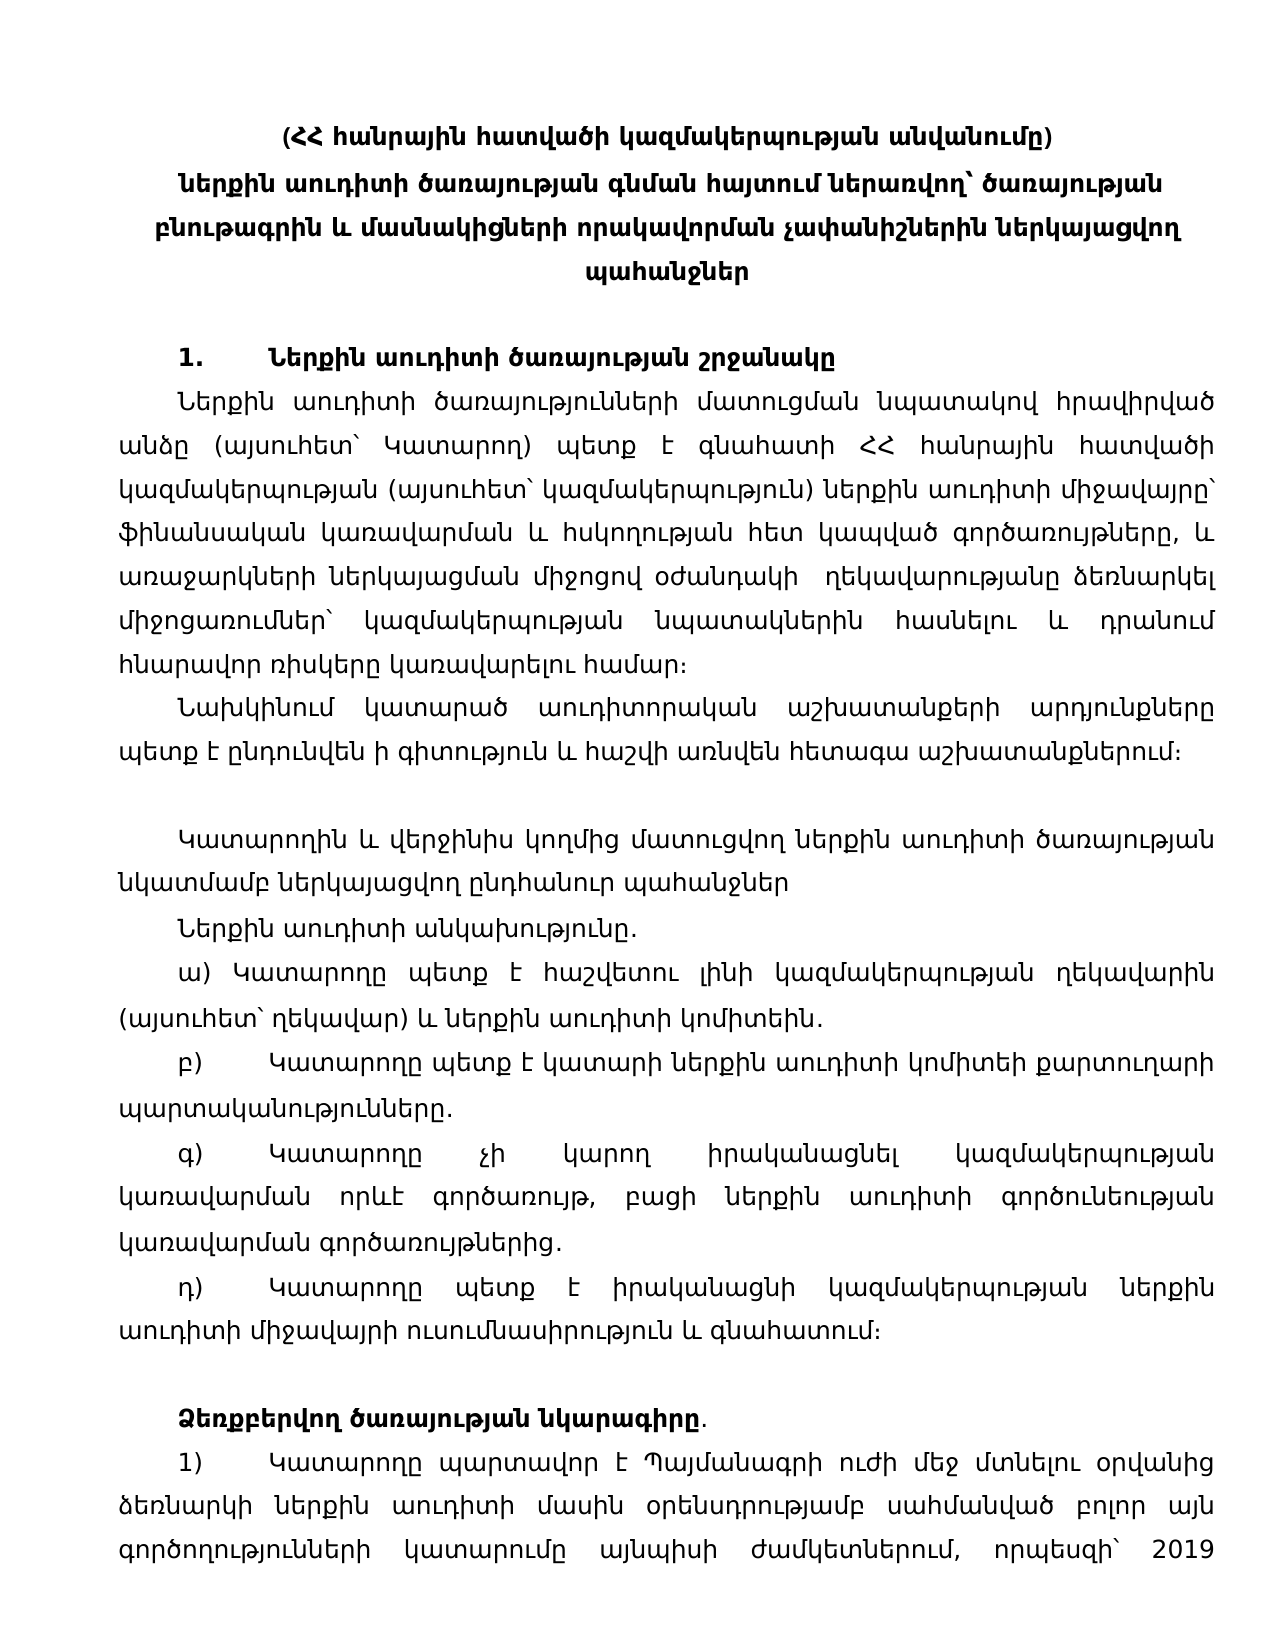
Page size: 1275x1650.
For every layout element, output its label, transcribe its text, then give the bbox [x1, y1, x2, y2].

text դ) Կատարողը պետք է իրականացնի կազմակերպության ներքին աուդիտի միջավայրի ուսումնասիրություն և գնահատում։ [118, 1273, 1216, 1346]
list Ներքին աուդիտի ծառայության շրջանակը [118, 343, 1216, 373]
text Ներքին աուդիտի ծառայությունների մատուցման նպատակով հրավիրված անձը (այսուհետ՝ Կատարող) պետք է գնահատի ՀՀ հանրային հատվածի կազմակերպության (այսուհետ՝ կազմակերպություն) ներքին աուդիտի միջավայրը՝ ֆինանսական կառավարման և հսկողության հետ կապված գործառույթները, և առաջարկների ներկայացման միջոցով օժանդակի ղեկավարությանը ձեռնարկել միջոցառումներ՝ կազմակերպության նպատակներին հասնելու և դրանում հնարավոր ռիսկերը կառավարելու համար։ [118, 387, 1216, 679]
text Ներքին աուդիտի անկախությունը․ [118, 912, 1216, 943]
text ա) Կատարողը պետք է հաշվետու լինի կազմակերպության ղեկավարին (այսուհետ՝ ղեկավար) և ներքին աուդիտի կոմիտեին․ [118, 958, 1216, 1033]
text Ձեռքբերվող ծառայության նկարագիրը. [118, 1404, 1216, 1433]
text գ) Կատարողը չի կարող իրականացնել կազմակերպության կառավարման որևէ գործառույթ, բացի ներքին աուդիտի գործունեության կառավարման գործառույթներից․ [118, 1139, 1216, 1257]
text ներքին աուդիտի ծառայության գնման հայտում ներառվող՝ ծառայության բնութագրին և մասնակիցների որակավորման չափանիշներին ներկայացվող պահանջներ [118, 169, 1216, 286]
text (ՀՀ հանրային հատվածի կազմակերպության անվանումը) [118, 118, 1216, 152]
text Կատարողին և վերջինիս կողմից մատուցվող ներքին աուդիտի ծառայության նկատմամբ ներկայացվող ընդհանուր պահանջներ [118, 825, 1216, 898]
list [118, 1448, 1216, 1564]
text Նախկինում կատարած աուդիտորական աշխատանքերի արդյունքները պետք է ընդունվեն ի գիտություն և հաշվի առնվեն հետագա աշխատանքներում։ [118, 693, 1216, 766]
text բ) Կատարողը պետք է կատարի ներքին աուդիտի կոմիտեի քարտուղարի պարտականությունները․ [118, 1048, 1216, 1123]
